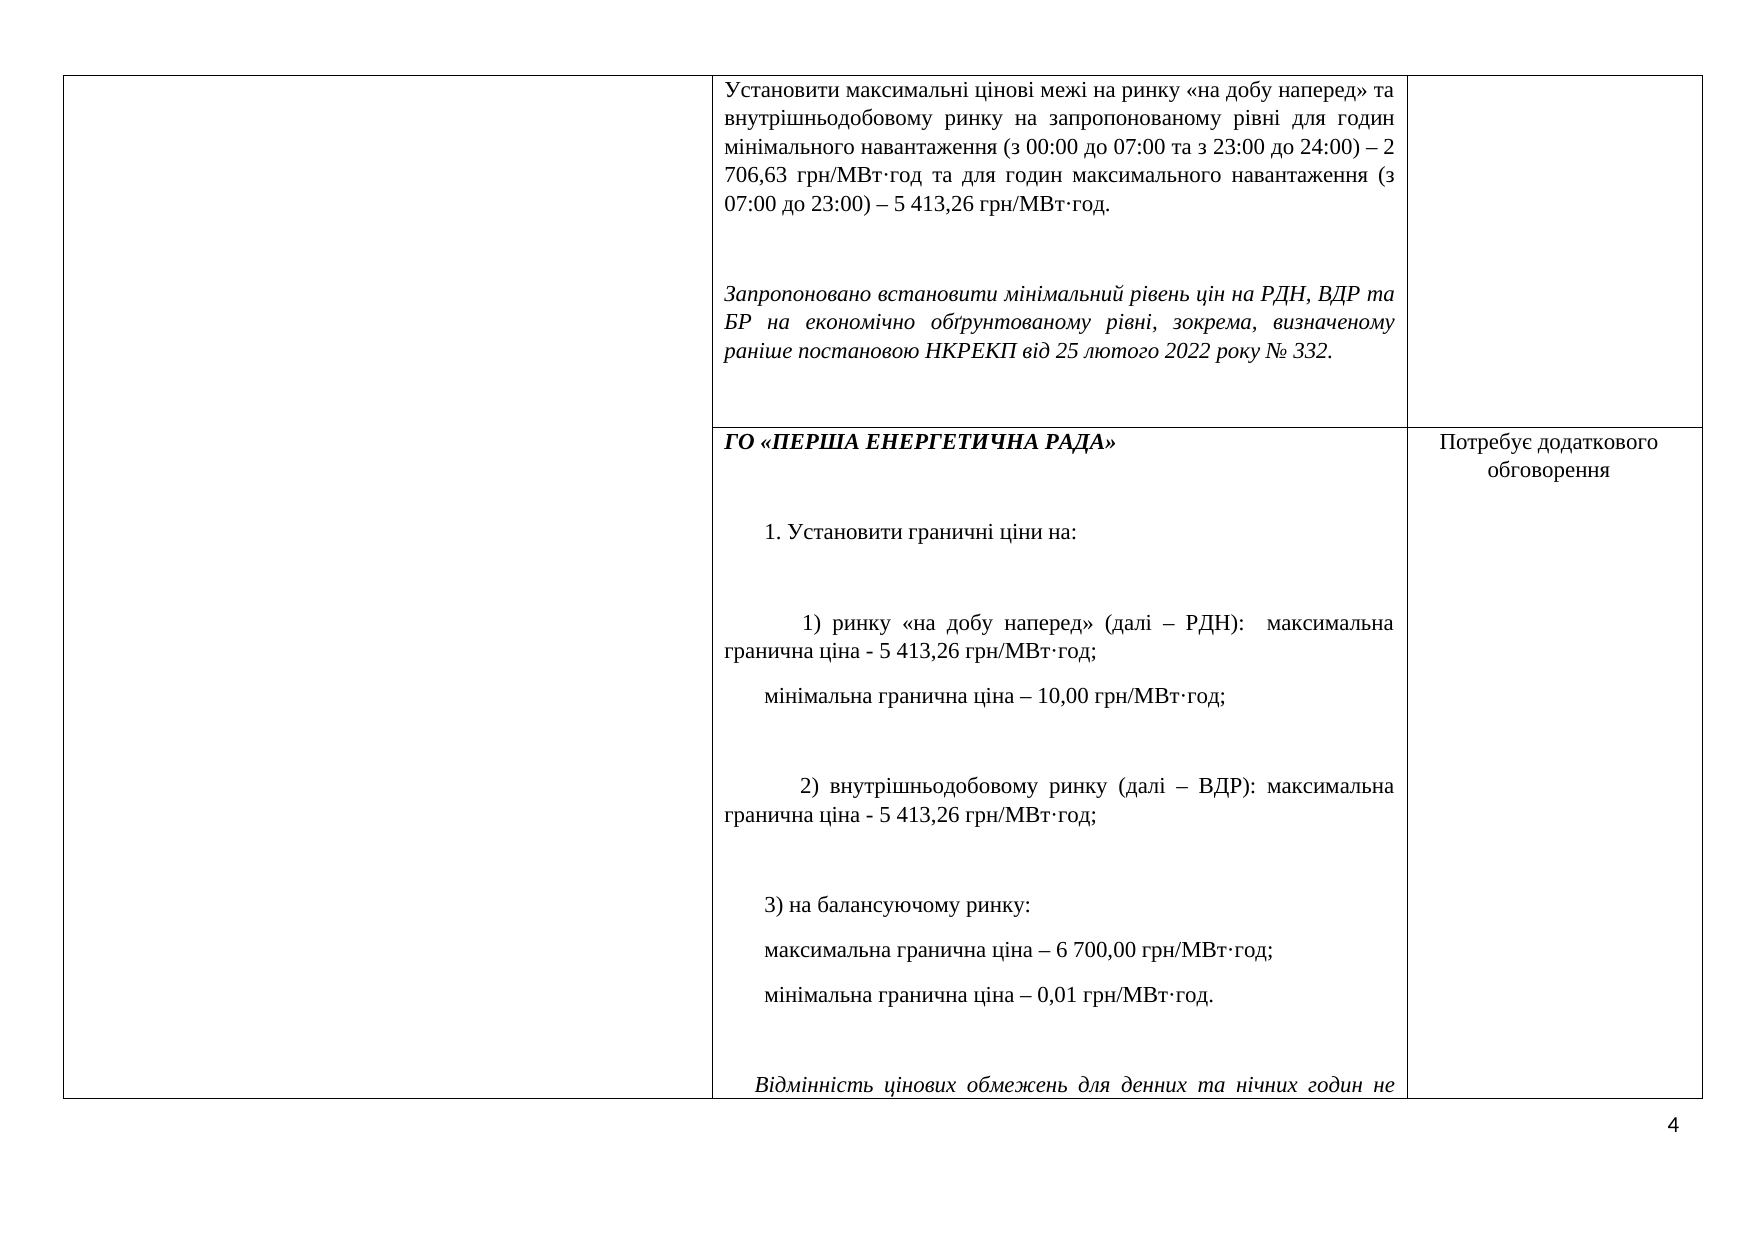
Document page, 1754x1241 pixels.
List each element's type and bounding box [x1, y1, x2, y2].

table_cell [713, 428, 1407, 1098]
table_cell [1408, 428, 1702, 1098]
table_cell [1408, 76, 1702, 427]
table_cell [713, 76, 1407, 427]
